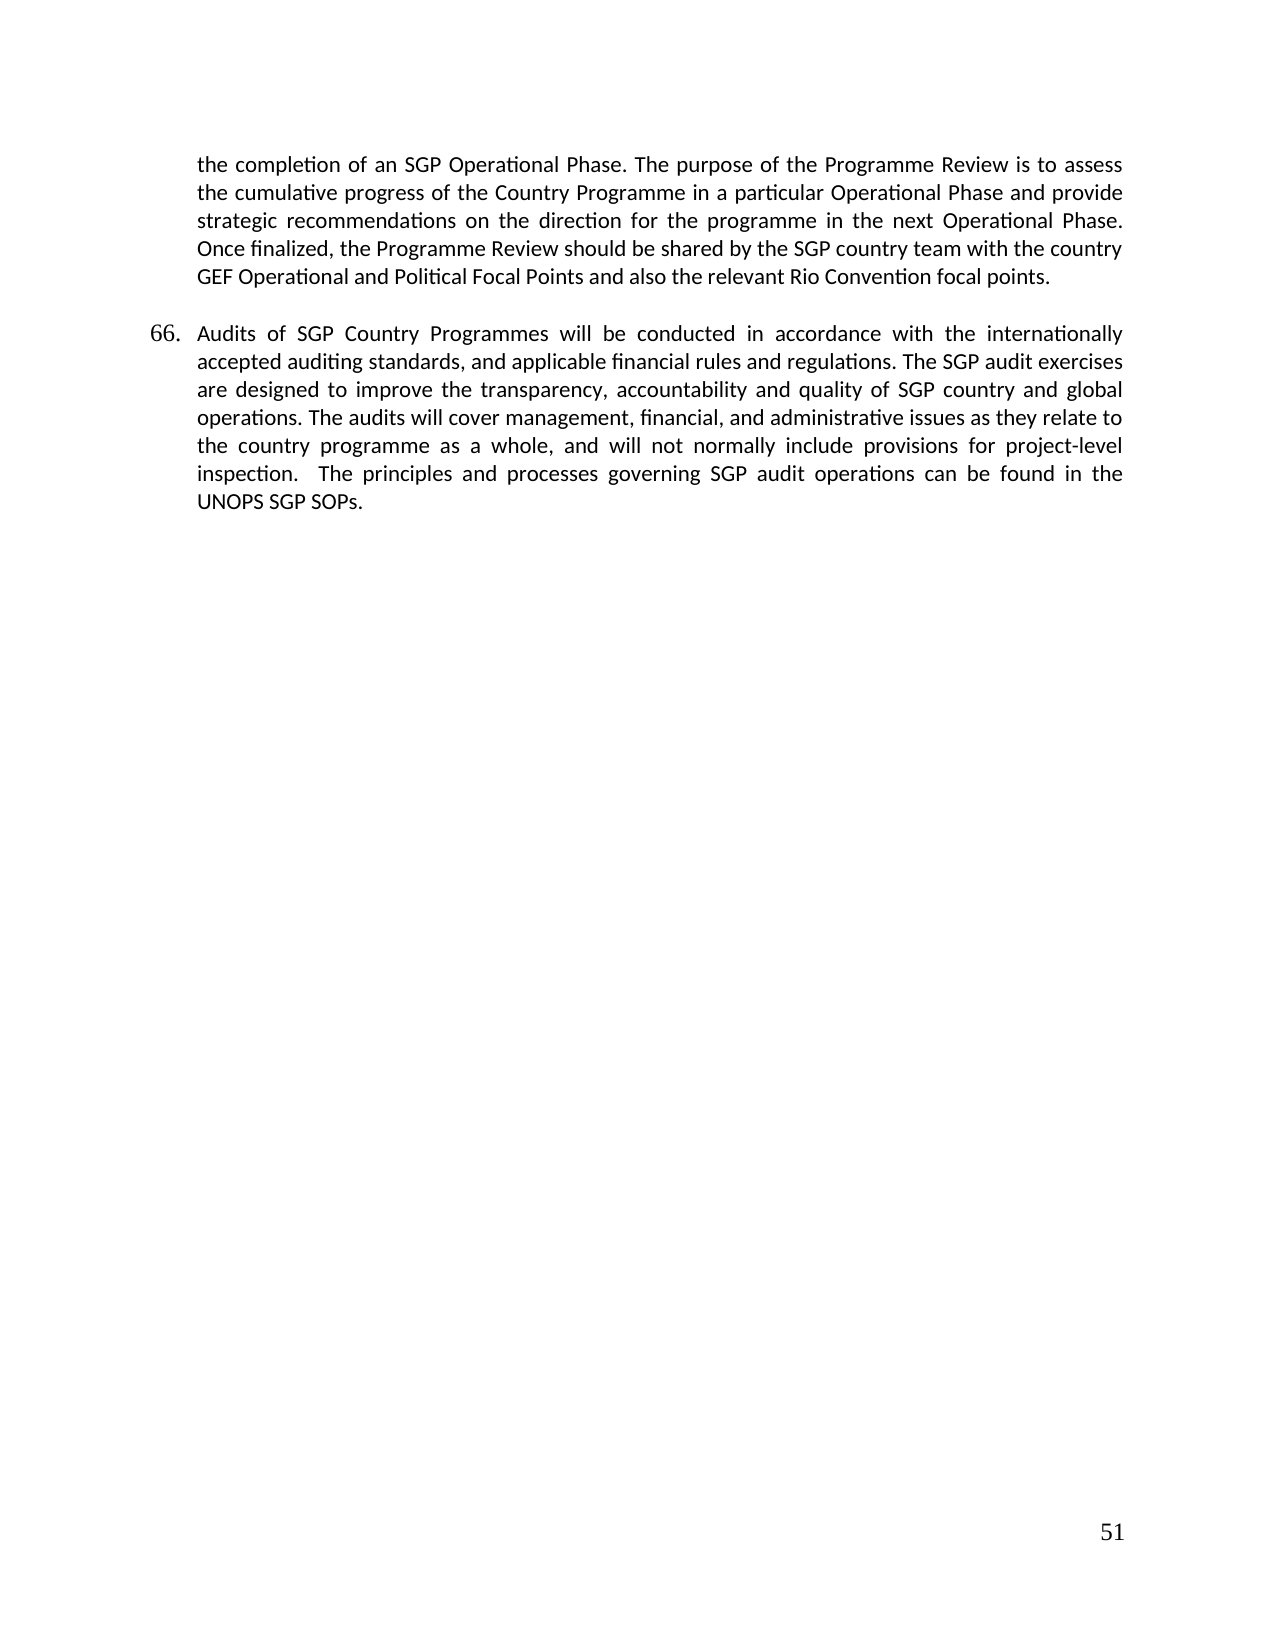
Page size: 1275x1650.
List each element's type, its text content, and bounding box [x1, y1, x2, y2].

list Audits of SGP Country Programmes will be conducted in accordance with the internationally accepted auditing standards, and applicable financial rules and regulations. The SGP audit exercises are designed to improve the transparency, accountability and quality of SGP country and global operations. The audits will cover management, financial, and administrative issues as they relate to the country programme as a whole, and will not normally include provisions for project-level inspection. The principles and processes governing SGP audit operations can be found in the UNOPS SGP SOPs. [150, 318, 1125, 515]
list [150, 150, 1125, 290]
